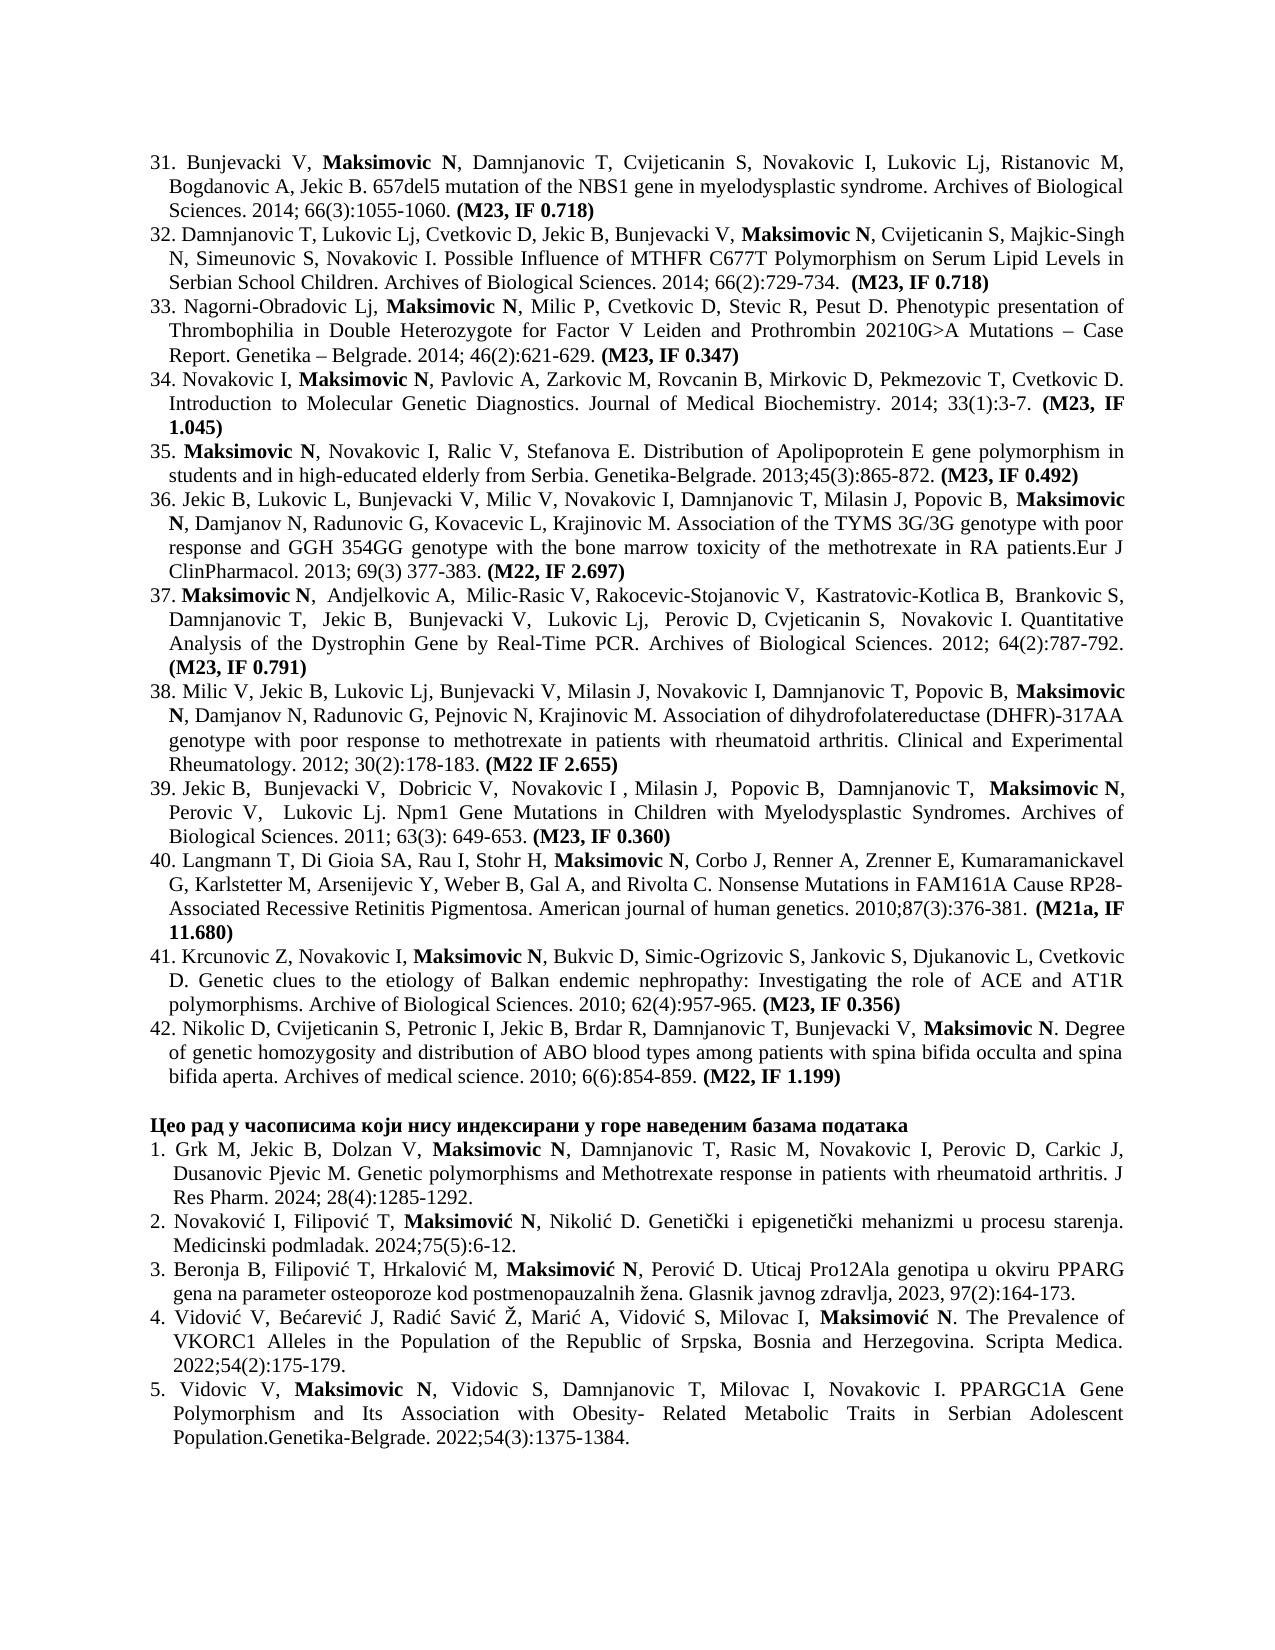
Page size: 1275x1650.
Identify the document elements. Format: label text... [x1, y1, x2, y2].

subtitle Цео рад у часописима који нису индексирани у горе наведеним базама података [150, 1112, 1125, 1137]
text 36. Jekic B, Lukovic L, Bunjevacki V, Milic V, Novakovic I, Damnjanovic T, Milasin J, Popovic B, Maksimovic N, Damjanov N, Radunovic G, Kovacevic L, Krajinovic M. Association of the TYMS 3G/3G genotype with poor response and GGH 354GG genotype with the bone marrow toxicity of the methotrexate in RA patients.Eur J ClinPharmacol. 2013; 69(3) 377-383. (M22, IF 2.697) [150, 487, 1125, 583]
text 34. Novakovic I, Maksimovic N, Pavlovic A, Zarkovic M, Rovcanin B, Mirkovic D, Pekmezovic T, Cvetkovic D. Introduction to Molecular Genetic Diagnostics. Journal of Medical Biochemistry. 2014; 33(1):3-7. (M23, IF 1.045) [150, 367, 1125, 439]
text 4. Vidović V, Bećarević J, Radić Savić Ž, Marić A, Vidović S, Milovac I, Maksimović N. The Prevalence of VKORC1 Alleles in the Population of the Republic of Srpska, Bosnia and Herzegovina. Scripta Medica. 2022;54(2):175-179. [150, 1305, 1125, 1377]
text 39. Jekic B, Bunjevacki V, Dobricic V, Novakovic I , Milasin J, Popovic B, Damnjanovic T, Maksimovic N, Perovic V, Lukovic Lj. Npm1 Gene Mutations in Children with Myelodysplastic Syndromes. Archives of Biological Sciences. 2011; 63(3): 649-653. (M23, IF 0.360) [150, 776, 1125, 848]
text 2. Novaković I, Filipović T, Maksimović N, Nikolić D. Genetički i epigenetički mehanizmi u procesu starenja. Medicinski podmladak. 2024;75(5):6-12. [150, 1209, 1125, 1257]
text 37. Maksimovic N, Andjelkovic A, Milic-Rasic V, Rakocevic-Stojanovic V, Kastratovic-Kotlica B, Brankovic S, Damnjanovic T, Jekic B, Bunjevacki V, Lukovic Lj, Perovic D, Cvjeticanin S, Novakovic I. Quantitative Analysis of the Dystrophin Gene by Real-Time PCR. Archives of Biological Sciences. 2012; 64(2):787-792. (M23, IF 0.791) [150, 583, 1125, 679]
text 40. Langmann T, Di Gioia SA, Rau I, Stohr H, Maksimovic N, Corbo J, Renner A, Zrenner E, Kumaramanickavel G, Karlstetter M, Arsenijevic Y, Weber B, Gal A, and Rivolta C. Nonsense Mutations in FAM161A Cause RP28-Associated Recessive Retinitis Pigmentosa. American journal of human genetics. 2010;87(3):376-381. (M21a, IF 11.680) [150, 848, 1125, 944]
text 1. Grk M, Jekic B, Dolzan V, Maksimovic N, Damnjanovic T, Rasic M, Novakovic I, Perovic D, Carkic J, Dusanovic Pjevic M. Genetic polymorphisms and Methotrexate response in patients with rheumatoid arthritis. J Res Pharm. 2024; 28(4):1285-1292. [150, 1137, 1125, 1209]
text 41. Krcunovic Z, Novakovic I, Maksimovic N, Bukvic D, Simic-Ogrizovic S, Jankovic S, Djukanovic L, Cvetkovic D. Genetic clues to the etiology of Balkan endemic nephropathy: Investigating the role of ACE and AT1R polymorphisms. Archive of Biological Sciences. 2010; 62(4):957-965. (M23, IF 0.356) [150, 944, 1125, 1016]
text 42. Nikolic D, Cvijeticanin S, Petronic I, Jekic B, Brdar R, Damnjanovic T, Bunjevacki V, Maksimovic N. Degree of genetic homozygosity and distribution of ABO blood types among patients with spina bifida occulta and spina bifida aperta. Archives of medical science. 2010; 6(6):854-859. (M22, IF 1.199) [150, 1016, 1125, 1088]
text 35. Maksimovic N, Novakovic I, Ralic V, Stefanova E. Distribution of Apolipoprotein E gene polymorphism in students and in high-educated elderly from Serbia. Genetika-Belgrade. 2013;45(3):865-872. (M23, IF 0.492) [150, 439, 1125, 487]
text 32. Damnjanovic T, Lukovic Lj, Cvetkovic D, Jekic B, Bunjevacki V, Maksimovic N, Cvijeticanin S, Majkic-Singh N, Simeunovic S, Novakovic I. Possible Influence of MTHFR C677T Polymorphism on Serum Lipid Levels in Serbian School Children. Archives of Biological Sciences. 2014; 66(2):729-734. (M23, IF 0.718) [150, 222, 1125, 294]
text 5. Vidovic V, Maksimovic N, Vidovic S, Damnjanovic T, Milovac I, Novakovic I. PPARGC1A Gene Polymorphism and Its Association with Obesity- Related Metabolic Traits in Serbian Adolescent Population.Genetika-Belgrade. 2022;54(3):1375-1384. [150, 1377, 1125, 1449]
text 3. Beronja B, Filipović T, Hrkalović M, Maksimović N, Perović D. Uticaj Pro12Ala genotipa u okviru PPARG gena na parameter osteoporoze kod postmenopauzalnih žena. Glasnik javnog zdravlja, 2023, 97(2):164-173. [150, 1257, 1125, 1305]
text 31. Bunjevacki V, Maksimovic N, Damnjanovic T, Cvijeticanin S, Novakovic I, Lukovic Lj, Ristanovic M, Bogdanovic A, Jekic B. 657del5 mutation of the NBS1 gene in myelodysplastic syndrome. Archives of Biological Sciences. 2014; 66(3):1055-1060. (M23, IF 0.718) [150, 150, 1125, 222]
text 33. Nagorni-Obradovic Lj, Maksimovic N, Milic P, Cvetkovic D, Stevic R, Pesut D. Phenotypic presentation of Thrombophilia in Double Heterozygote for Factor V Leiden and Prothrombin 20210G>A Mutations – Case Report. Genetika – Belgrade. 2014; 46(2):621-629. (M23, IF 0.347) [150, 294, 1125, 367]
text 38. Milic V, Jekic B, Lukovic Lj, Bunjevacki V, Milasin J, Novakovic I, Damnjanovic T, Popovic B, Maksimovic N, Damjanov N, Radunovic G, Pejnovic N, Krajinovic M. Association of dihydrofolatereductase (DHFR)-317AA genotype with poor response to methotrexate in patients with rheumatoid arthritis. Clinical and Experimental Rheumatology. 2012; 30(2):178-183. (M22 IF 2.655) [150, 679, 1125, 776]
